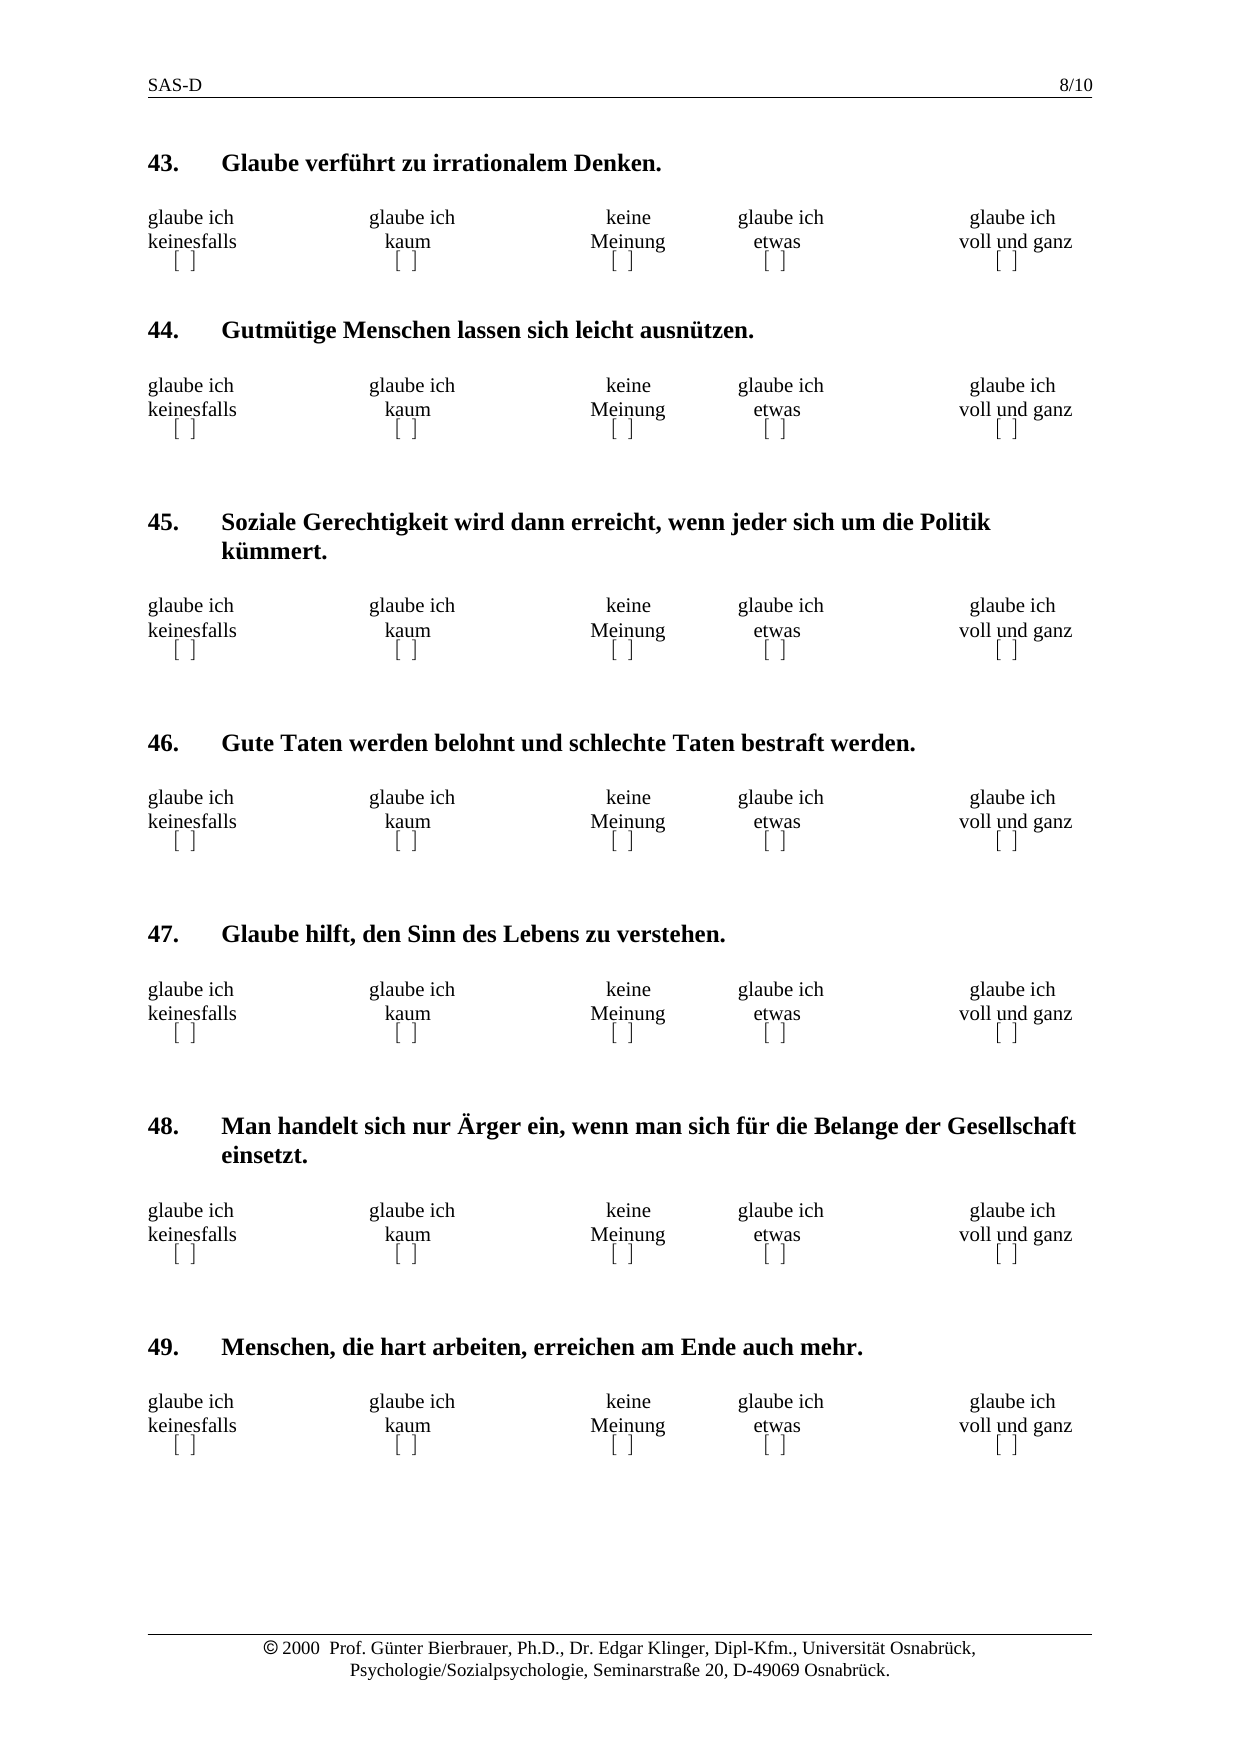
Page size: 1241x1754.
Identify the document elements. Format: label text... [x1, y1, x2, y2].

text keinesfalls kaum Meinung etwas voll und ganz [148, 617, 1092, 642]
text keinesfalls kaum Meinung etwas voll und ganz [148, 397, 1092, 421]
list Menschen, die hart arbeiten, erreichen am Ende auch mehr. [148, 1332, 1092, 1361]
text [148, 1389, 1092, 1413]
list Soziale Gerechtigkeit wird dann erreicht, wenn jeder sich um die Politik kümmert. [148, 507, 1092, 565]
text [148, 1222, 1092, 1246]
text keinesfalls kaum Meinung etwas voll und ganz [148, 1001, 1092, 1025]
text glaube ich glaube ich keine glaube ich glaube ich [148, 1197, 1092, 1222]
text glaube ich glaube ich keine glaube ich glaube ich [148, 977, 1092, 1001]
list Glaube verführt zu irrationalem Denken. [148, 148, 1092, 176]
list Man handelt sich nur Ärger ein, wenn man sich für die Belange der Gesellschaft einsetzt. [148, 1111, 1092, 1169]
list Gute Taten werden belohnt und schlechte Taten bestraft werden. [148, 728, 1092, 756]
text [148, 1413, 1092, 1437]
list Gutmütige Menschen lassen sich leicht ausnützen. [148, 315, 1092, 344]
list Glaube hilft, den Sinn des Lebens zu verstehen. [148, 919, 1092, 948]
text glaube ich glaube ich keine glaube ich glaube ich [148, 593, 1092, 617]
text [148, 205, 1092, 229]
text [148, 229, 1092, 253]
text glaube ich glaube ich keine glaube ich glaube ich [148, 785, 1092, 809]
text keinesfalls kaum Meinung etwas voll und ganz [148, 809, 1092, 833]
text glaube ich glaube ich keine glaube ich glaube ich [148, 373, 1092, 397]
